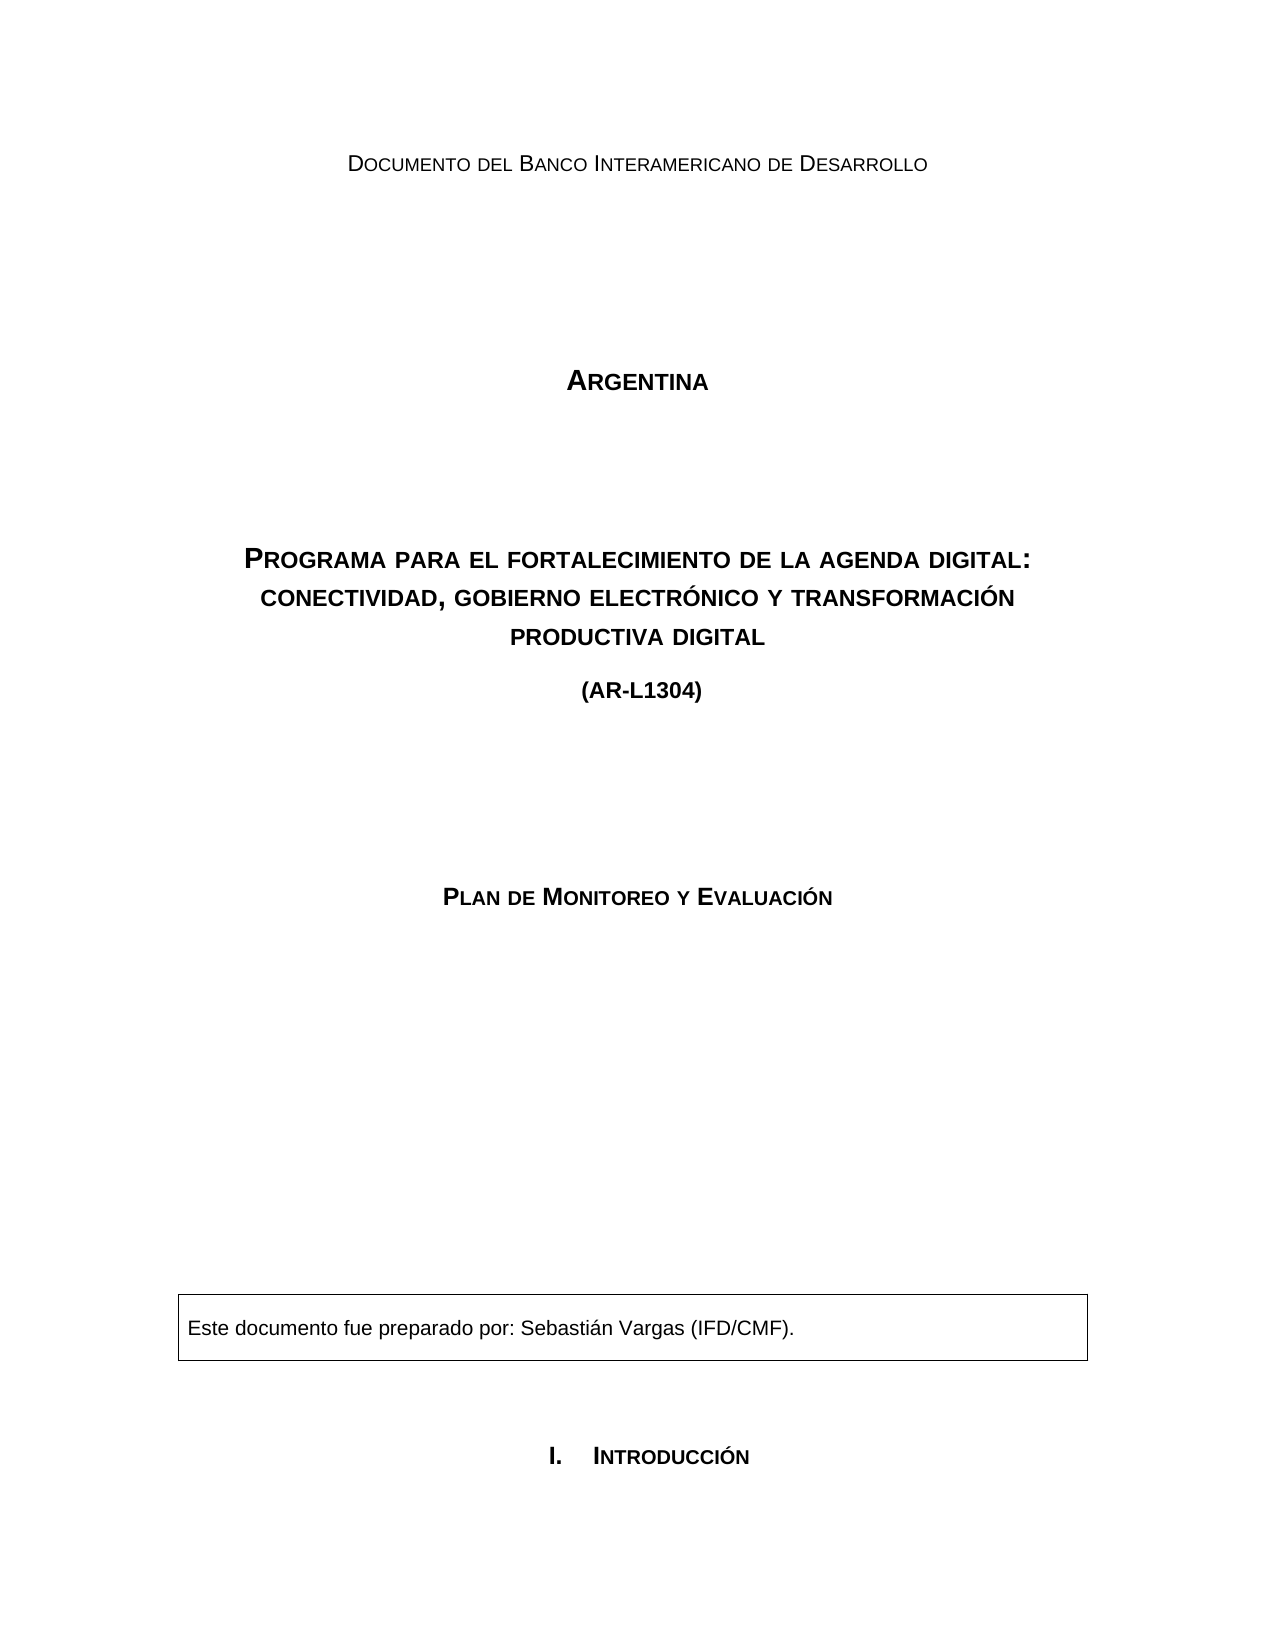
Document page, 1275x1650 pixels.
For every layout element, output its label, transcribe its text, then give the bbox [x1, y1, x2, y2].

text Argentina [187, 362, 1087, 396]
text Introducción [187, 1441, 1087, 1469]
text Programa para el fortalecimiento de la agenda digital: conectividad, gobierno electrónico y transformación productiva digital [187, 541, 1087, 651]
text Este documento fue preparado por: Sebastián Vargas (IFD/CMF). [179, 1295, 1087, 1360]
text (AR-L1304) [187, 677, 1087, 703]
text Documento del Banco Interamericano de Desarrollo [187, 150, 1087, 176]
text Plan de Monitoreo y Evaluación [187, 882, 1087, 911]
